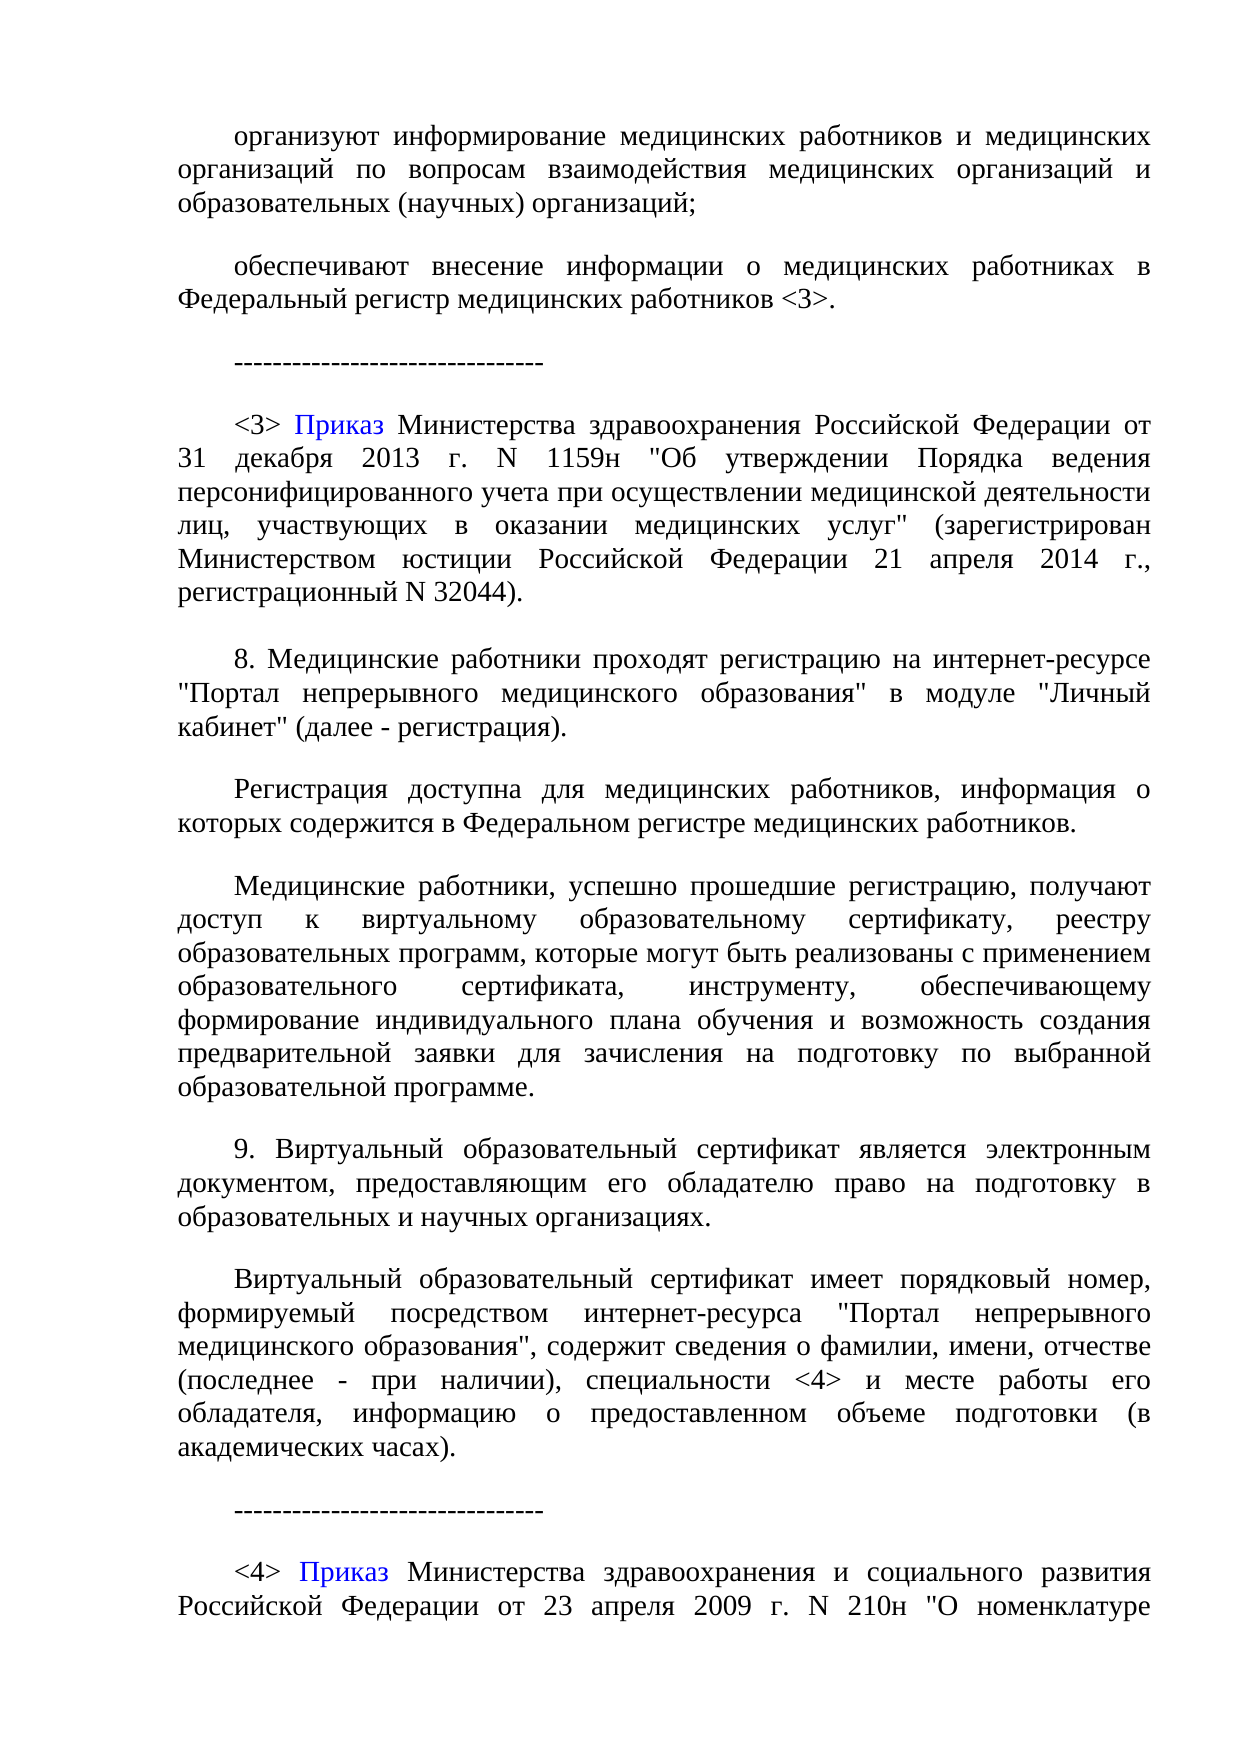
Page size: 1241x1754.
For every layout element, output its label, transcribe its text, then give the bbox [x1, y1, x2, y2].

text обеспечивают внесение информации о медицинских работниках в Федеральный регистр медицинских работников <3>. [177, 248, 1152, 315]
text 8. Медицинские работники проходят регистрацию на интернет-ресурсе "Портал непрерывного медицинского образования" в модуле "Личный кабинет" (далее - регистрация). [177, 642, 1152, 742]
text -------------------------------- [177, 1492, 1152, 1525]
text -------------------------------- [177, 344, 1152, 378]
text 9. Виртуальный образовательный сертификат является электронным документом, предоставляющим его обладателю право на подготовку в образовательных и научных организациях. [177, 1132, 1152, 1232]
text Медицинские работники, успешно прошедшие регистрацию, получают доступ к виртуальному образовательному сертификату, реестру образовательных программ, которые могут быть реализованы с применением образовательного сертификата, инструменту, обеспечивающему формирование индивидуального плана обучения и возможность создания предварительной заявки для зачисления на подготовку по выбранной образовательной программе. [177, 868, 1152, 1102]
text Регистрация доступна для медицинских работников, информация о которых содержится в Федеральном регистре медицинских работников. [177, 771, 1152, 838]
text <3> Приказ Министерства здравоохранения Российской Федерации от 31 декабря 2013 г. N 1159н "Об утверждении Порядка ведения персонифицированного учета при осуществлении медицинской деятельности лиц, участвующих в оказании медицинских услуг" (зарегистрирован Министерством юстиции Российской Федерации 21 апреля 2014 г., регистрационный N 32044). [177, 407, 1152, 608]
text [177, 1554, 1152, 1622]
text организуют информирование медицинских работников и медицинских организаций по вопросам взаимодействия медицинских организаций и образовательных (научных) организаций; [177, 118, 1152, 219]
text Виртуальный образовательный сертификат имеет порядковый номер, формируемый посредством интернет-ресурса "Портал непрерывного медицинского образования", содержит сведения о фамилии, имени, отчестве (последнее - при наличии), специальности <4> и месте работы его обладателя, информацию о предоставленном объеме подготовки (в академических часах). [177, 1261, 1152, 1463]
